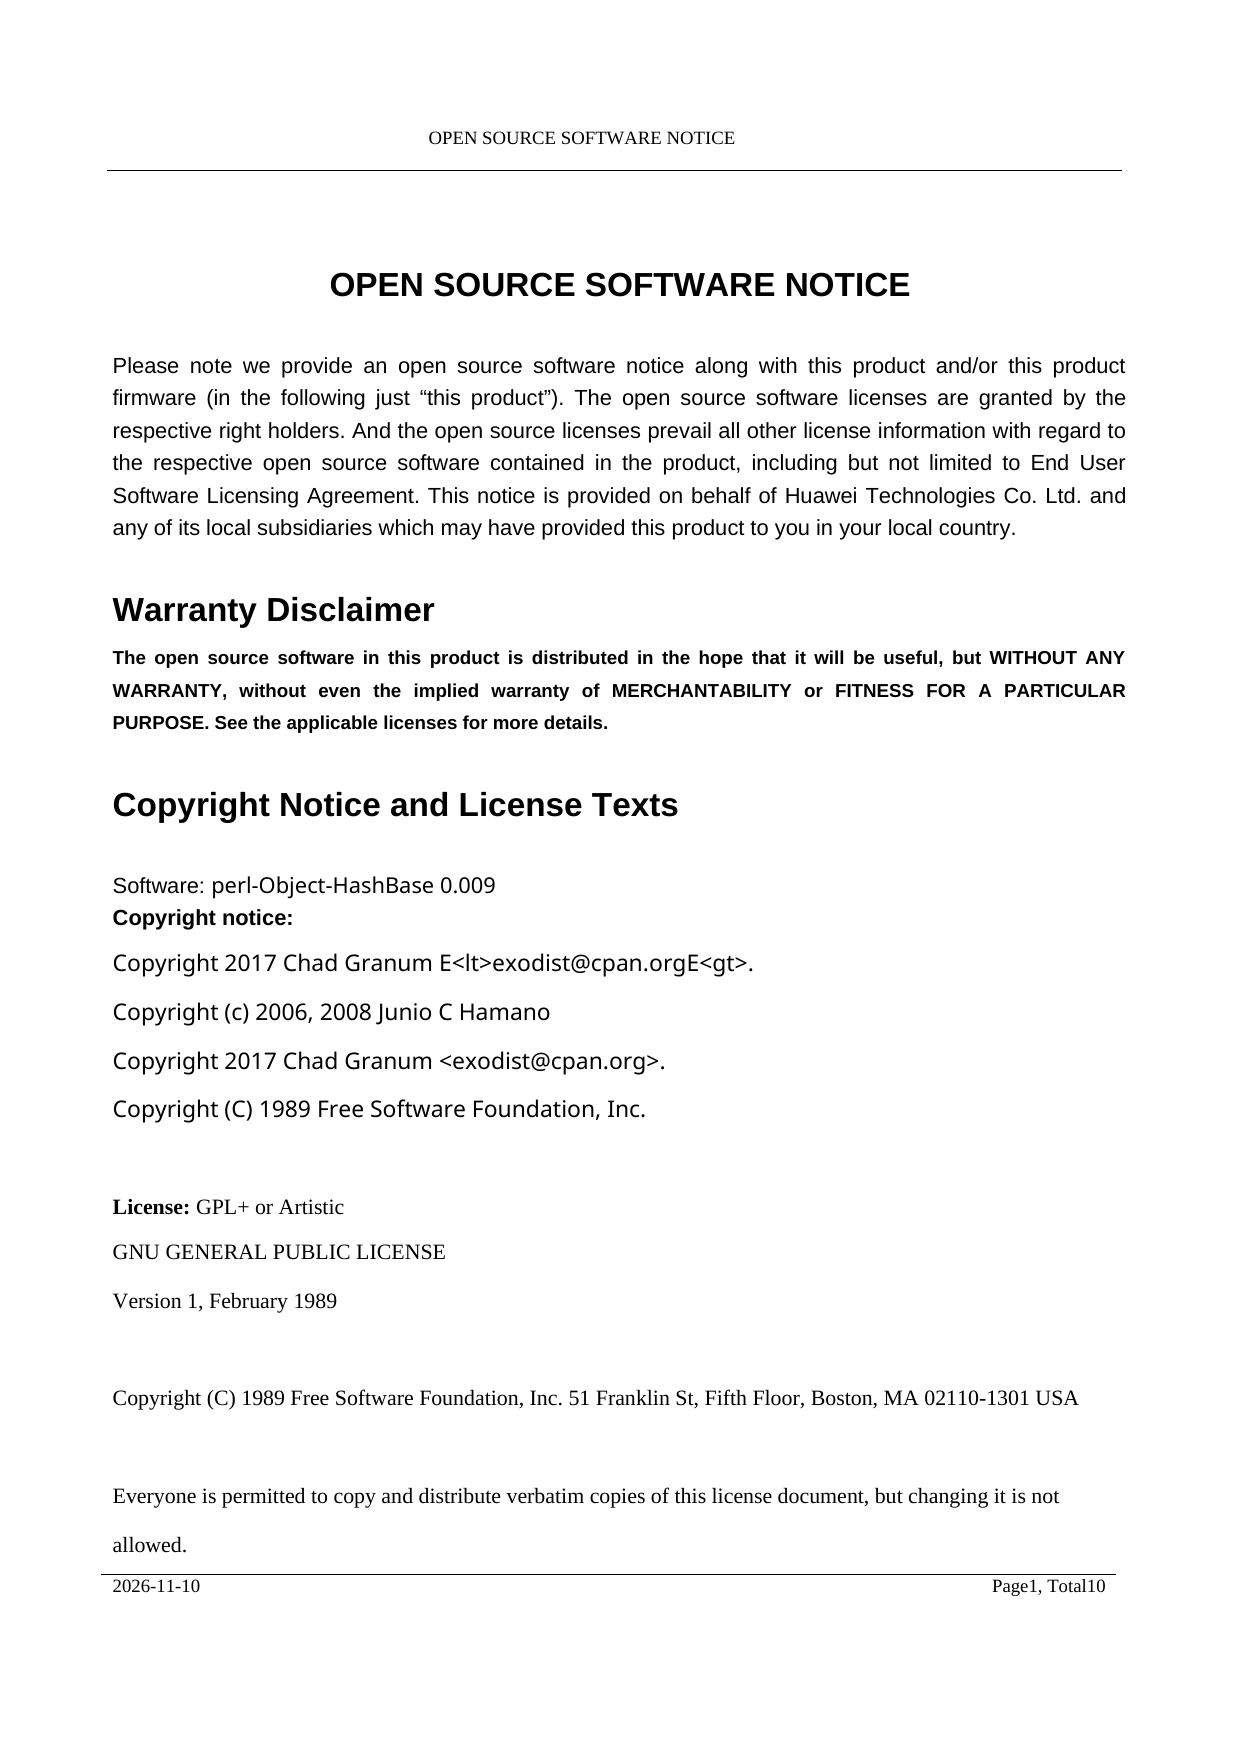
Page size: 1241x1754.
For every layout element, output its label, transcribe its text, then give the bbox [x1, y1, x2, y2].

text License: GPL+ or Artistic [112, 1190, 1128, 1223]
text Copyright Notice and License Texts [112, 771, 1128, 836]
text Copyright 2017 Chad Granum E<lt>exodist@cpan.orgE<gt>. Copyright (c) 2006, 2008 Junio C Hamano Copyright 2017 Chad Granum <exodist@cpan.org>. Copyright (C) 1989 Free Software Foundation, Inc. [112, 947, 1128, 1174]
text Copyright notice: [112, 901, 1128, 934]
text Warranty Disclaimer [112, 576, 1128, 641]
text The open source software in this product is distributed in the hope that it will be useful, but WITHOUT ANY WARRANTY, without even the implied warranty of MERCHANTABILITY or FITNESS FOR A PARTICULAR PURPOSE. See the applicable licenses for more details. [112, 641, 1128, 739]
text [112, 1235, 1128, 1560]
text Please note we provide an open source software notice along with this product and/or this product firmware (in the following just “this product”). The open source software licenses are granted by the respective right holders. And the open source licenses prevail all other license information with regard to the respective open source software contained in the product, including but not limited to End User Software Licensing Agreement. This notice is provided on behalf of Huawei Technologies Co. Ltd. and any of its local subsidiaries which may have provided this product to you in your local country. [112, 349, 1128, 544]
text Software: perl-Object-HashBase 0.009 [112, 869, 1128, 901]
text OPEN SOURCE SOFTWARE NOTICE [112, 251, 1128, 316]
